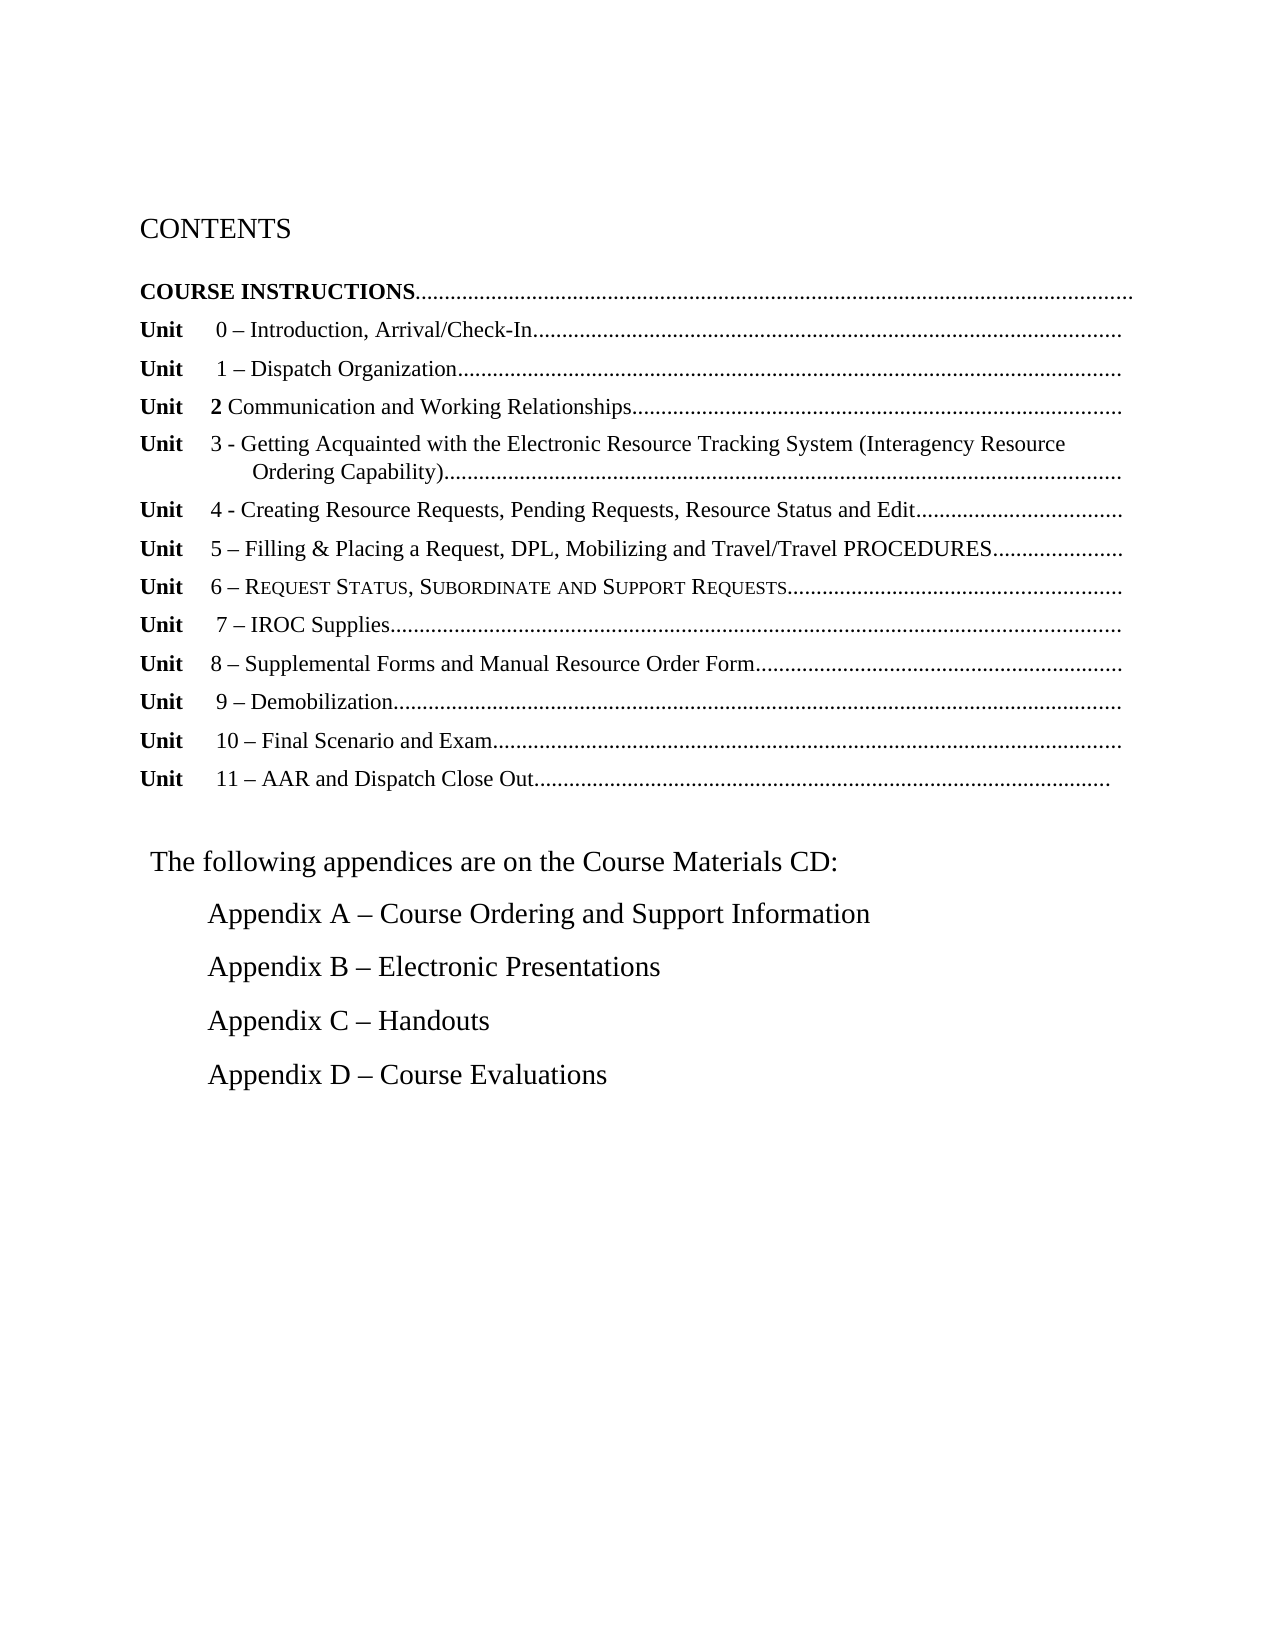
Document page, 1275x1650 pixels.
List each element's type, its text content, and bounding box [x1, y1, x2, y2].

text The following appendices are on the Course Materials CD: [150, 844, 953, 877]
text Appendix B – Electronic Presentations [150, 949, 953, 983]
text Appendix A – Course Ordering and Support Information [150, 896, 953, 930]
text Appendix C – Handouts [207, 1003, 773, 1037]
text Appendix D – Course Evaluations [207, 1057, 1096, 1090]
